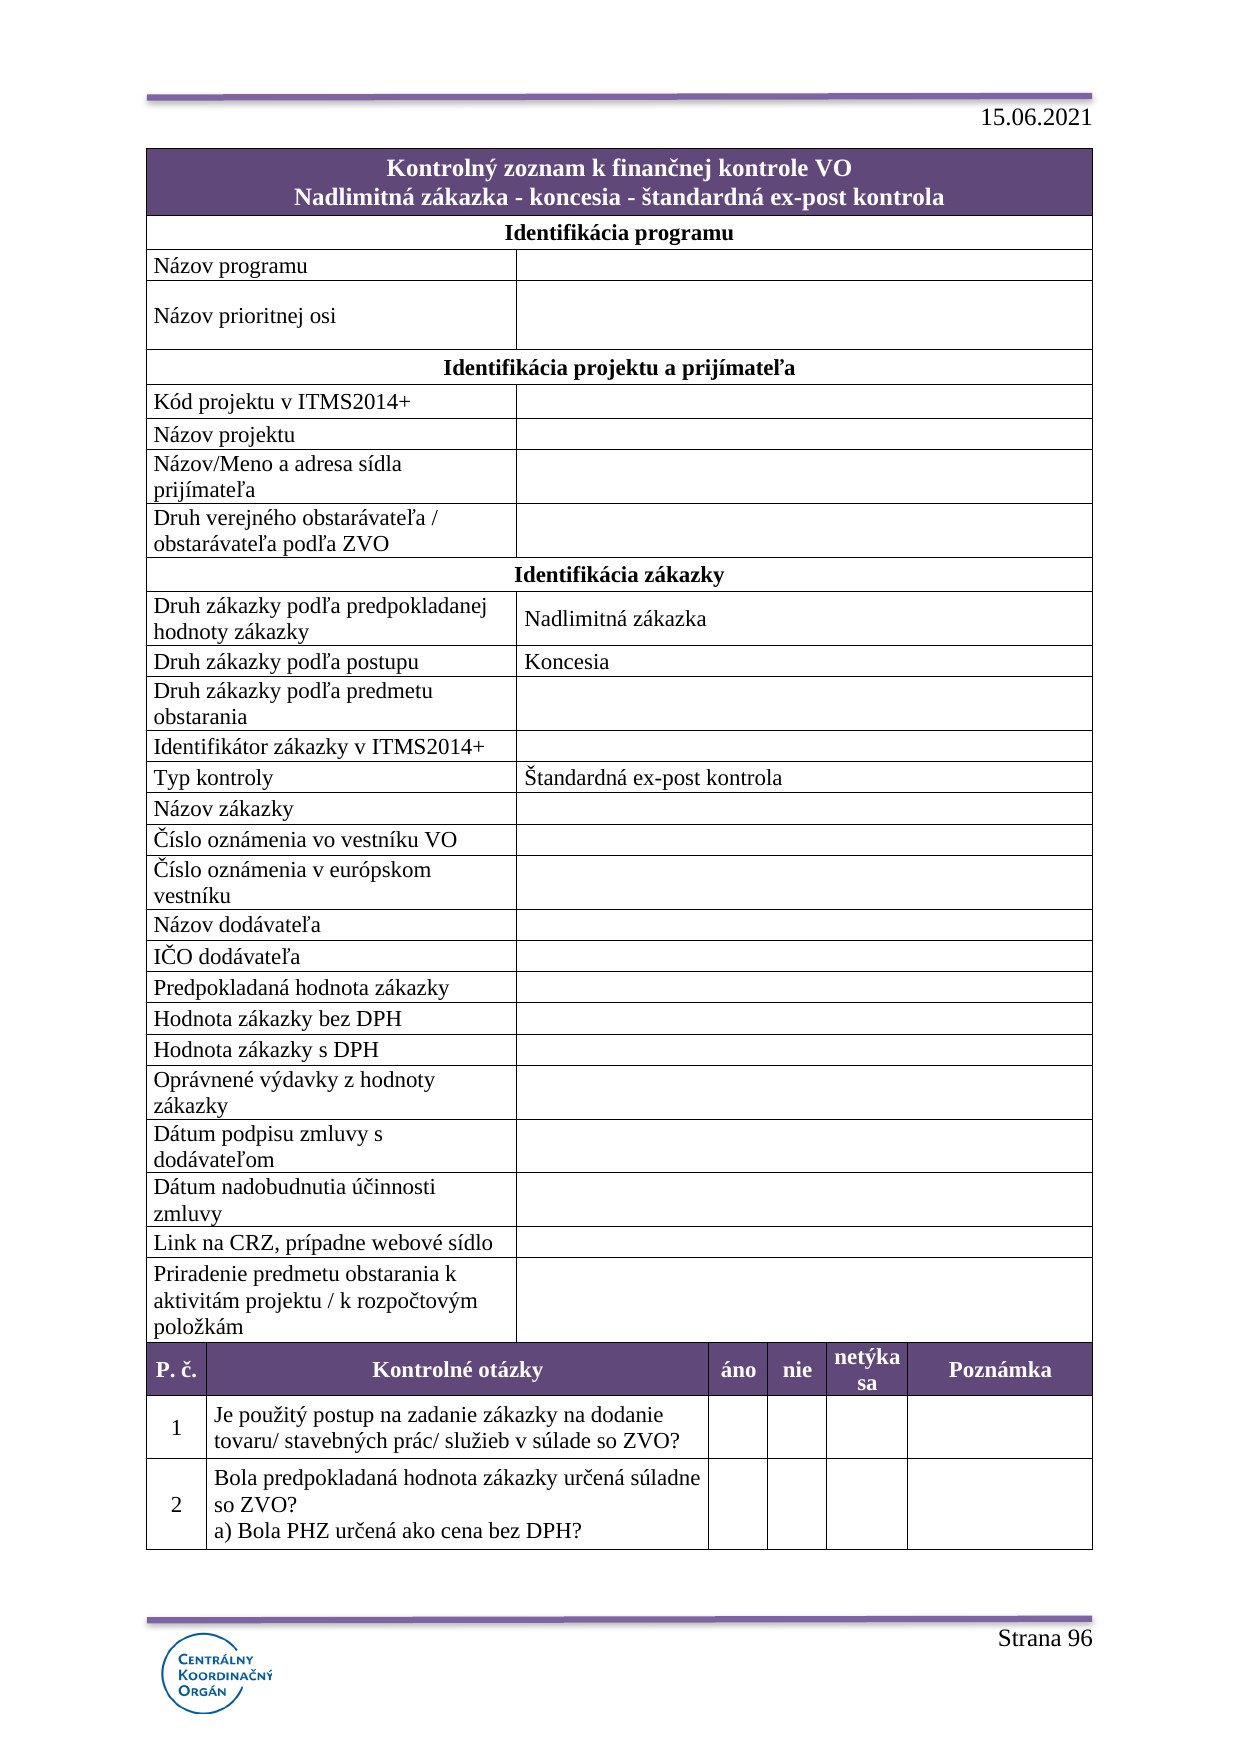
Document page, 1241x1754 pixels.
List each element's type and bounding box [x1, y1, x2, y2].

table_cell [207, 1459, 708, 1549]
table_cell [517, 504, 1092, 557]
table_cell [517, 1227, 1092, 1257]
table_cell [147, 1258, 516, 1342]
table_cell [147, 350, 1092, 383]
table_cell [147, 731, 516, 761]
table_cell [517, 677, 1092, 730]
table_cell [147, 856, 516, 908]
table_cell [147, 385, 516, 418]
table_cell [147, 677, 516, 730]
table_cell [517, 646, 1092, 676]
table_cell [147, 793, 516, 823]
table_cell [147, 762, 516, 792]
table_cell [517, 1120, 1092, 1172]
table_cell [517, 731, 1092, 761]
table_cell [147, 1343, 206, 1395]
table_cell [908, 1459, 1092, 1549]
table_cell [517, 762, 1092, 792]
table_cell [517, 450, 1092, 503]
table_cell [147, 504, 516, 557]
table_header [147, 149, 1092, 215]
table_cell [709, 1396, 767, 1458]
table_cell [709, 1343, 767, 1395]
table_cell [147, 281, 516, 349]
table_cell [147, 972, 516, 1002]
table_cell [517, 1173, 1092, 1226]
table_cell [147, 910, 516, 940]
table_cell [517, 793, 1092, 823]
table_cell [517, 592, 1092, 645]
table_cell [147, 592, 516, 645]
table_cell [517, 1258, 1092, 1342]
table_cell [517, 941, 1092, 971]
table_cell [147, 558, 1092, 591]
picture [159, 1631, 272, 1713]
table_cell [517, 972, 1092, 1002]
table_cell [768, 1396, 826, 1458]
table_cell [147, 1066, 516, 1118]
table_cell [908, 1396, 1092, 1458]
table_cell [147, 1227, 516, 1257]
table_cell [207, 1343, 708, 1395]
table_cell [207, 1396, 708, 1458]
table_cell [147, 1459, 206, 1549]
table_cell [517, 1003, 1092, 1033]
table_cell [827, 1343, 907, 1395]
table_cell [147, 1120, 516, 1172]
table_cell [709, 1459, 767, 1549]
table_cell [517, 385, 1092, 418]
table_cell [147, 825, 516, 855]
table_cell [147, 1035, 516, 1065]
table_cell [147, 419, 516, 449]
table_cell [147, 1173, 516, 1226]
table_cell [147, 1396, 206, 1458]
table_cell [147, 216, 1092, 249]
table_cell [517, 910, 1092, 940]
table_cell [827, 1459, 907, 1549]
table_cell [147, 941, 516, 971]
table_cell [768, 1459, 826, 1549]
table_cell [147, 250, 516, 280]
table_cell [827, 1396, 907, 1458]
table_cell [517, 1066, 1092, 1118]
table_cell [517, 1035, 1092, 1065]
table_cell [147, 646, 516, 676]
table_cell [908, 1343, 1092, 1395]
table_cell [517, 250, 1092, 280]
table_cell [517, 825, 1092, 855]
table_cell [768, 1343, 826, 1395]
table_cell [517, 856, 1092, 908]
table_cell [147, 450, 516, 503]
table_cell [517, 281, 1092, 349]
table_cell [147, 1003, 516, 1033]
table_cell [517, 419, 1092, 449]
